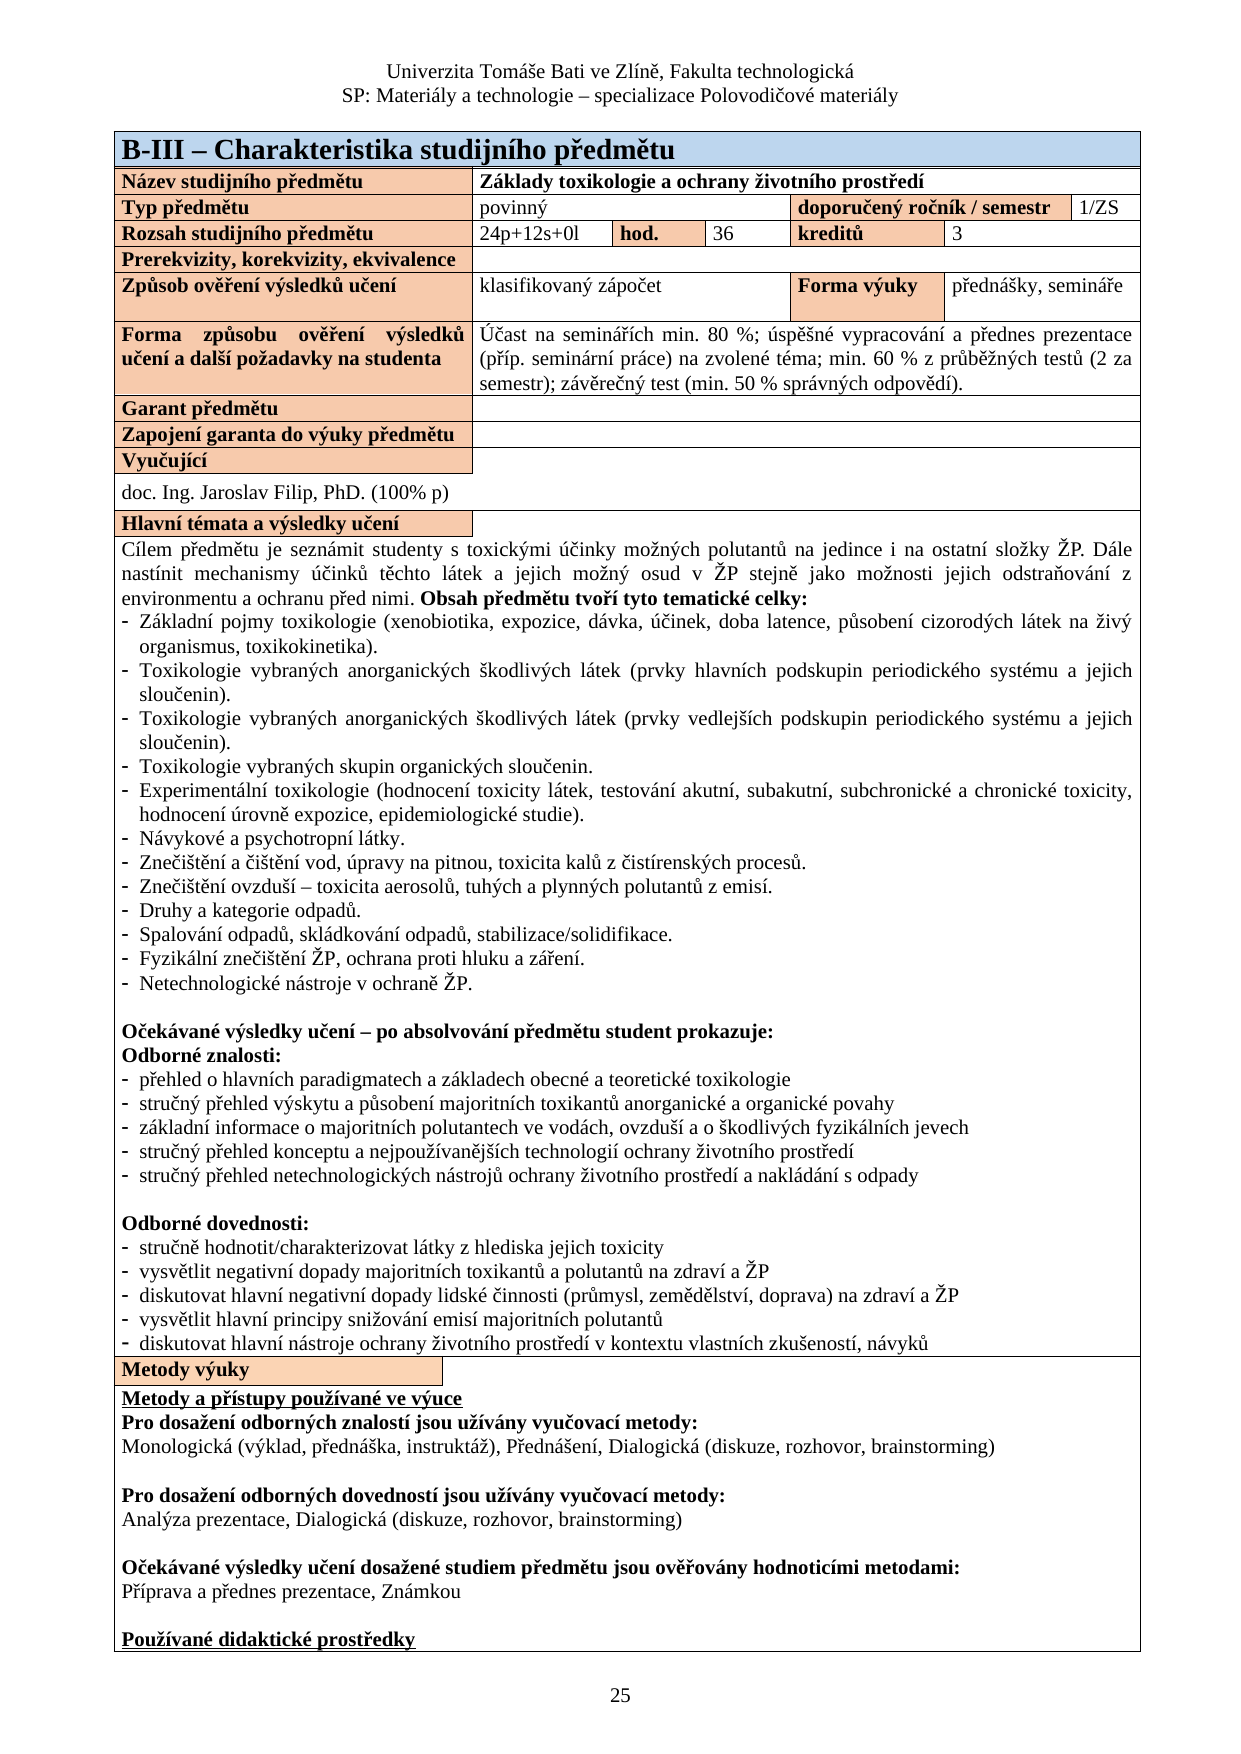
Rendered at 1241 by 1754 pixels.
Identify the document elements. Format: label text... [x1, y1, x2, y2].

table_cell povinný [473, 195, 790, 220]
table_cell doc. Ing. Jaroslav Filip, PhD. (100% p) [115, 473, 1140, 510]
table_cell [473, 422, 1140, 447]
table_cell Forma způsobu ověření výsledků učení a další požadavky na studenta [115, 322, 472, 394]
table_cell Metody výuky [115, 1357, 442, 1385]
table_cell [115, 1385, 1140, 1651]
table_cell přednášky, semináře [945, 273, 1140, 321]
table_cell Název studijního předmětu [115, 169, 472, 194]
table_cell 3 [945, 221, 1140, 246]
table_cell [473, 448, 1140, 473]
table_cell Garant předmětu [115, 396, 472, 421]
table_cell Forma výuky [791, 273, 944, 321]
table_cell [473, 396, 1140, 421]
table_cell Cílem předmětu je seznámit studenty s toxickými účinky možných polutantů na jedince i na ostatní složky ŽP. Dále nastínit mechanismy účinků těchto látek a jejich možný osud v ŽP stejně jako možnosti jejich odstraňování z environmentu a ochranu před nimi. Obsah předmětu tvoří tyto tematické celky: Základní pojmy toxikologie (xenobiotika, expozice, dávka, účinek, doba latence, působení cizorodých látek na živý organismus, toxikokinetika). Toxikologie vybraných anorganických škodlivých látek (prvky hlavních podskupin periodického systému a jejich sloučenin). Toxikologie vybraných anorganických škodlivých látek (prvky vedlejších podskupin periodického systému a jejich sloučenin). Toxikologie vybraných skupin organických sloučenin. Experimentální toxikologie (hodnocení toxicity látek, testování akutní, subakutní, subchronické a chronické toxicity, hodnocení úrovně expozice, epidemiologické studie). Návykové a psychotropní látky. Znečištění a čištění vod, úpravy na pitnou, toxicita kalů z čistírenských procesů. Znečištění ovzduší – toxicita aerosolů, tuhých a plynných polutantů z emisí. Druhy a kategorie odpadů. Spalování odpadů, skládkování odpadů, stabilizace/solidifikace. Fyzikální znečištění ŽP, ochrana proti hluku a záření. Netechnologické nástroje v ochraně ŽP. Očekávané výsledky učení – po absolvování předmětu student prokazuje: Odborné znalosti: přehled o hlavních paradigmatech a základech obecné a teoretické toxikologie stručný přehled výskytu a působení majoritních toxikantů anorganické a organické povahy základní informace o majoritních polutantech ve vodách, ovzduší a o škodlivých fyzikálních jevech stručný přehled konceptu a nejpoužívanějších technologií ochrany životního prostředí stručný přehled netechnologických nástrojů ochrany životního prostředí a nakládání s odpady Odborné dovednosti: stručně hodnotit/charakterizovat látky z hlediska jejich toxicity vysvětlit negativní dopady majoritních toxikantů a polutantů na zdraví a ŽP diskutovat hlavní negativní dopady lidské činnosti (průmysl, zemědělství, doprava) na zdraví a ŽP vysvětlit hlavní principy snižování emisí majoritních polutantů diskutovat hlavní nástroje ochrany životního prostředí v kontextu vlastních zkušeností, návyků [115, 536, 1140, 1356]
table_cell [443, 1357, 1140, 1385]
table_cell Hlavní témata a výsledky učení [115, 511, 472, 536]
table_cell Typ předmětu [115, 195, 472, 220]
table_cell hod. [613, 221, 705, 246]
table_cell Způsob ověření výsledků učení [115, 273, 472, 321]
table_cell Rozsah studijního předmětu [115, 221, 472, 246]
table_cell Účast na seminářích min. 80 %; úspěšné vypracování a přednes prezentace (příp. seminární práce) na zvolené téma; min. 60 % z průběžných testů (2 za semestr); závěrečný test (min. 50 % správných odpovědí). [963, 322, 1140, 394]
table_cell klasifikovaný zápočet [473, 273, 790, 321]
table_cell B-III – Charakteristika studijního předmětu [115, 132, 1140, 166]
table_cell [473, 511, 1140, 536]
table_cell 36 [706, 221, 790, 246]
table_cell Základy toxikologie a ochrany životního prostředí [473, 169, 1140, 194]
table_cell kreditů [791, 221, 944, 246]
table_cell Prerekvizity, korekvizity, ekvivalence [115, 247, 472, 272]
table_cell 24p+12s+0l [473, 221, 612, 246]
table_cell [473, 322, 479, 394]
table_cell 1/ZS [1072, 195, 1140, 220]
table_cell doporučený ročník / semestr [791, 195, 1071, 220]
table_cell Vyučující [115, 448, 472, 473]
table_cell Zapojení garanta do výuky předmětu [115, 422, 472, 447]
table_cell [473, 247, 1140, 272]
